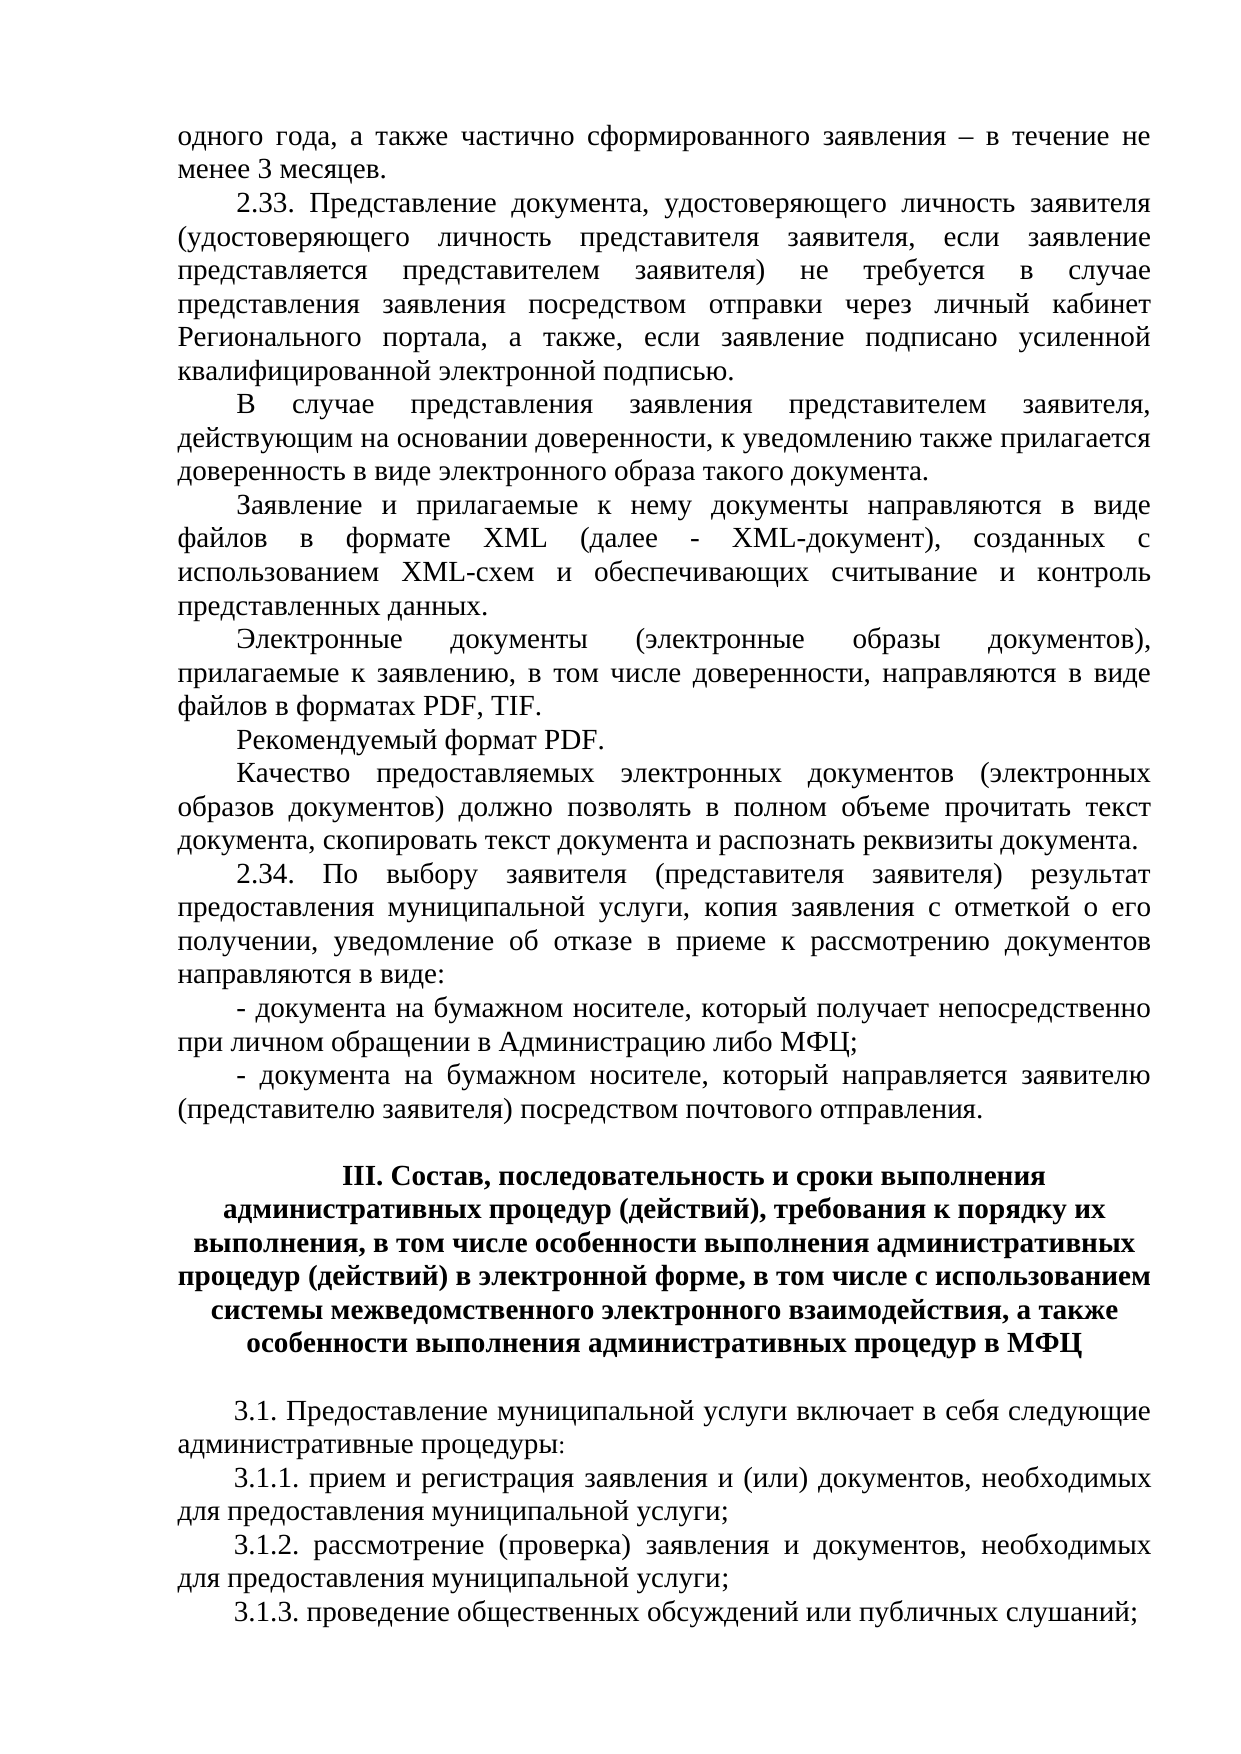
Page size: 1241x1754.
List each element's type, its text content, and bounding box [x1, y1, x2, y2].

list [177, 118, 1152, 185]
list Рекомендуемый формат PDF. [177, 722, 1152, 755]
list Качество предоставляемых электронных документов (электронных образов документов) должно позволять в полном объеме прочитать текст документа, скопировать текст документа и распознать реквизиты документа. [177, 755, 1152, 856]
list Электронные документы (электронные образы документов), прилагаемые к заявлению, в том числе доверенности, направляются в виде файлов в форматах PDF, TIF. [177, 621, 1152, 722]
list 2.33. Представление документа, удостоверяющего личность заявителя (удостоверяющего личность представителя заявителя, если заявление представляется представителем заявителя) не требуется в случае представления заявления посредством отправки через личный кабинет Регионального портала, а также, если заявление подписано усиленной квалифицированной электронной подписью. [177, 185, 1152, 386]
text 3.1. Предоставление муниципальной услуги включает в себя следующие административные процедуры: [177, 1393, 1152, 1460]
list - документа на бумажном носителе, который направляется заявителю (представителю заявителя) посредством почтового отправления. [177, 1057, 1152, 1124]
list 2.34. По выбору заявителя (представителя заявителя) результат предоставления муниципальной услуги, копия заявления с отметкой о его получении, уведомление об отказе в приеме к рассмотрению документов направляются в виде: [177, 856, 1152, 990]
text 3.1.1. прием и регистрация заявления и (или) документов, необходимых для предоставления муниципальной услуги; [177, 1460, 1152, 1527]
text 3.1.3. проведение общественных обсуждений или публичных слушаний; [177, 1594, 1152, 1627]
list - документа на бумажном носителе, который получает непосредственно при личном обращении в Администрацию либо МФЦ; [177, 990, 1152, 1057]
text 3.1.2. рассмотрение (проверка) заявления и документов, необходимых для предоставления муниципальной услуги; [177, 1527, 1152, 1594]
list В случае представления заявления представителем заявителя, действующим на основании доверенности, к уведомлению также прилагается доверенность в виде электронного образа такого документа. [177, 386, 1152, 487]
text III. Состав, последовательность и сроки выполнения административных процедур (действий), требования к порядку их выполнения, в том числе особенности выполнения административных процедур (действий) в электронной форме, в том числе с использованием системы межведомственного электронного взаимодействия, а также особенности выполнения административных процедур в МФЦ [177, 1158, 1152, 1359]
list Заявление и прилагаемые к нему документы направляются в виде файлов в формате XML (далее - XML-документ), созданных с использованием XML-схем и обеспечивающих считывание и контроль представленных данных. [177, 487, 1152, 621]
